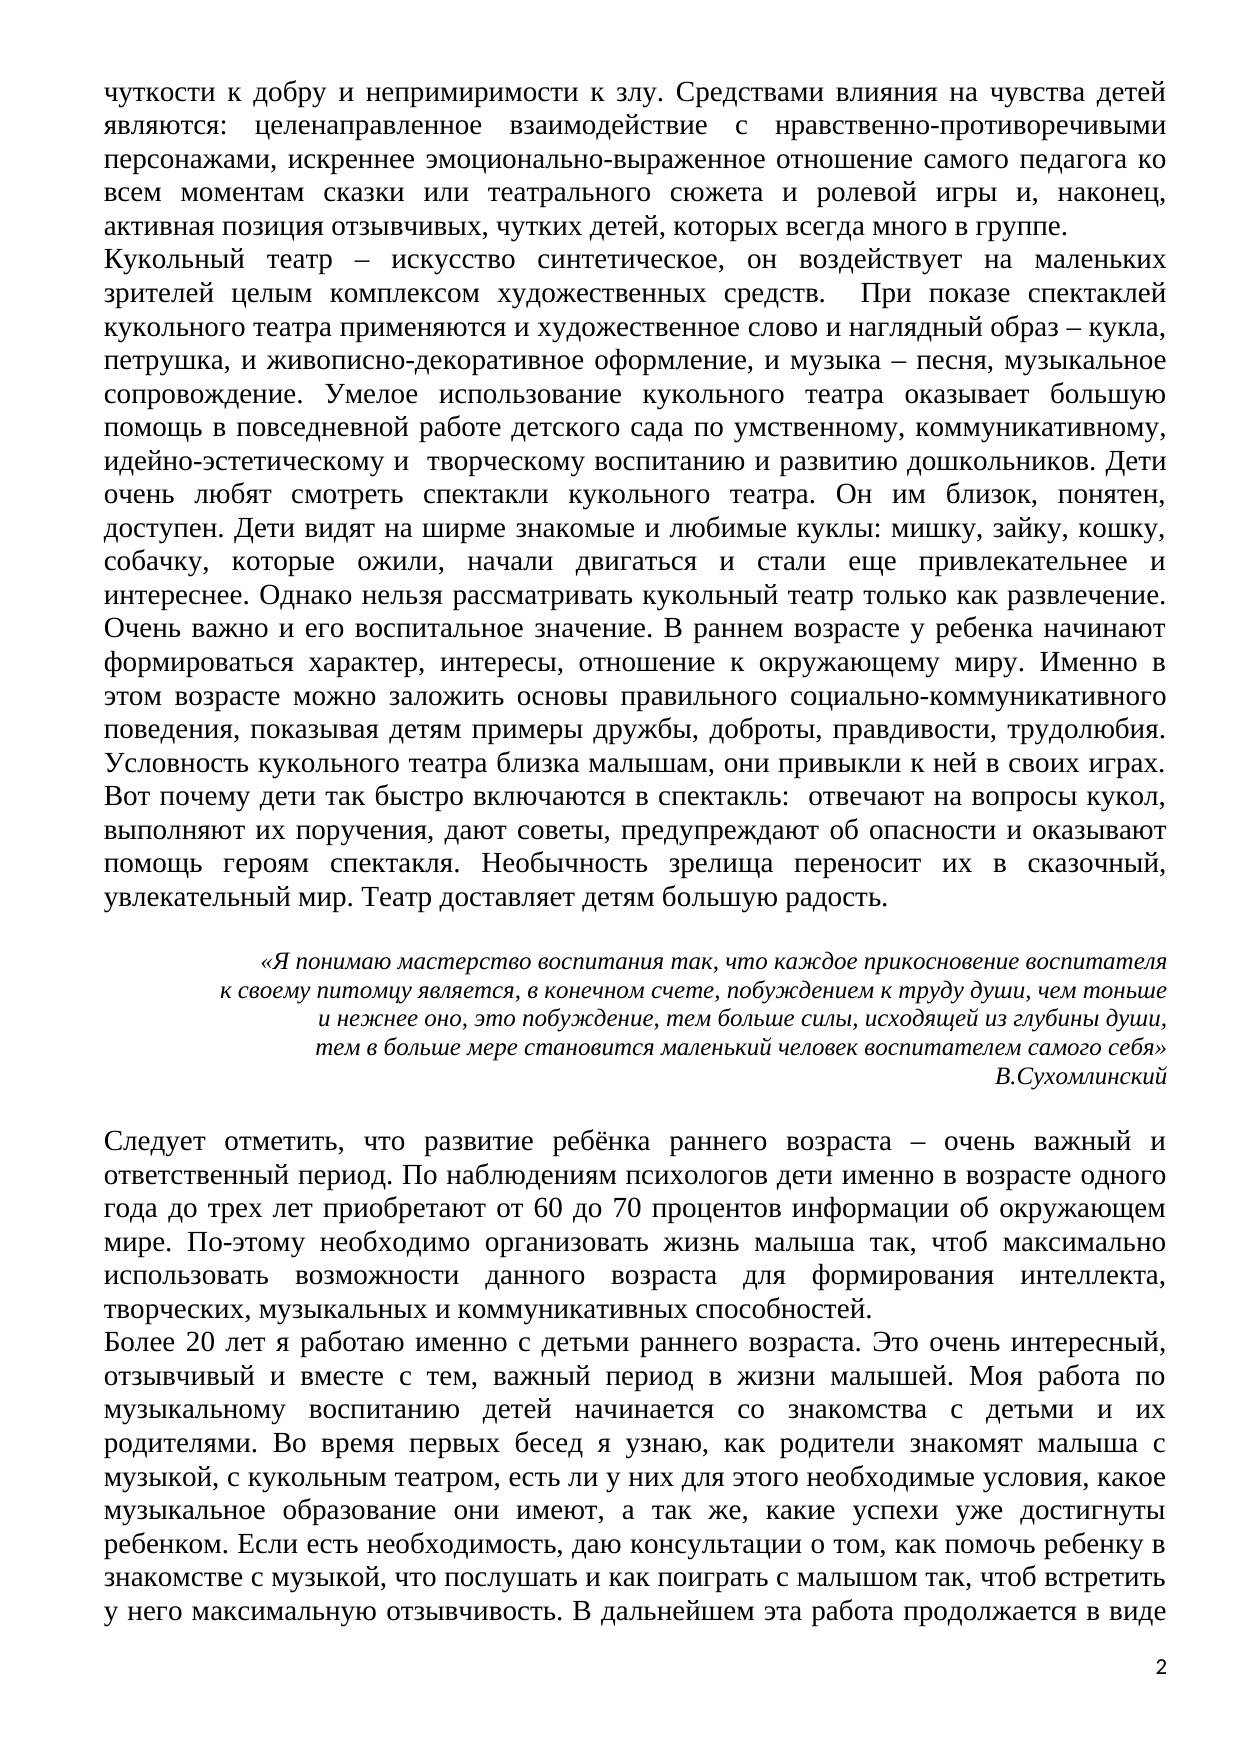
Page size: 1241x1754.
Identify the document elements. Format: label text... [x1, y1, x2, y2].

text Следует отметить, что развитие ребёнка раннего возраста – очень важный и ответственный период. По наблюдениям психологов дети именно в возрасте одного года до трех лет приобретают от 60 до 70 процентов информации об окружающем мире. По-этому необходимо организовать жизнь малыша так, чтоб максимально использовать возможности данного возраста для формирования интеллекта, творческих, музыкальных и коммуникативных способностей. [103, 1123, 1167, 1324]
text к своему питомцу является, в конечном счете, побуждением к труду души, чем тоньше [103, 975, 1167, 1003]
text «Я понимаю мастерство воспитания так, что каждое прикосновение воспитателя [103, 946, 1167, 975]
text тем в больше мере становится маленький человек воспитателем самого себя» [103, 1032, 1167, 1061]
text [103, 74, 1167, 242]
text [103, 1324, 1167, 1626]
text Кукольный театр – искусство синтетическое, он воздействует на маленьких зрителей целым комплексом художественных средств. При показе спектаклей кукольного театра применяются и художественное слово и наглядный образ – кукла, петрушка, и живописно-декоративное оформление, и музыка – песня, музыкальное сопровождение. Умелое использование кукольного театра оказывает большую помощь в повседневной работе детского сада по умственному, коммуникативному, идейно-эстетическому и творческому воспитанию и развитию дошкольников. Дети очень любят смотреть спектакли кукольного театра. Он им близок, понятен, доступен. Дети видят на ширме знакомые и любимые куклы: мишку, зайку, кошку, собачку, которые ожили, начали двигаться и стали еще привлекательнее и интереснее. Однако нельзя рассматривать кукольный театр только как развлечение. Очень важно и его воспитальное значение. В раннем возрасте у ребенка начинают формироваться характер, интересы, отношение к окружающему миру. Именно в этом возрасте можно заложить основы правильного социально-коммуникативного поведения, показывая детям примеры дружбы, доброты, правдивости, трудолюбия. Условность кукольного театра близка малышам, они привыкли к ней в своих играх. Вот почему дети так быстро включаются в спектакль: отвечают на вопросы кукол, выполняют их поручения, дают советы, предупреждают об опасности и оказывают помощь героям спектакля. Необычность зрелища переносит их в сказочный, увлекательный мир. Театр доставляет детям большую радость. [103, 242, 1167, 912]
text и нежнее оно, это побуждение, тем больше силы, исходящей из глубины души, [103, 1003, 1167, 1032]
text В.Сухомлинский [103, 1061, 1167, 1090]
